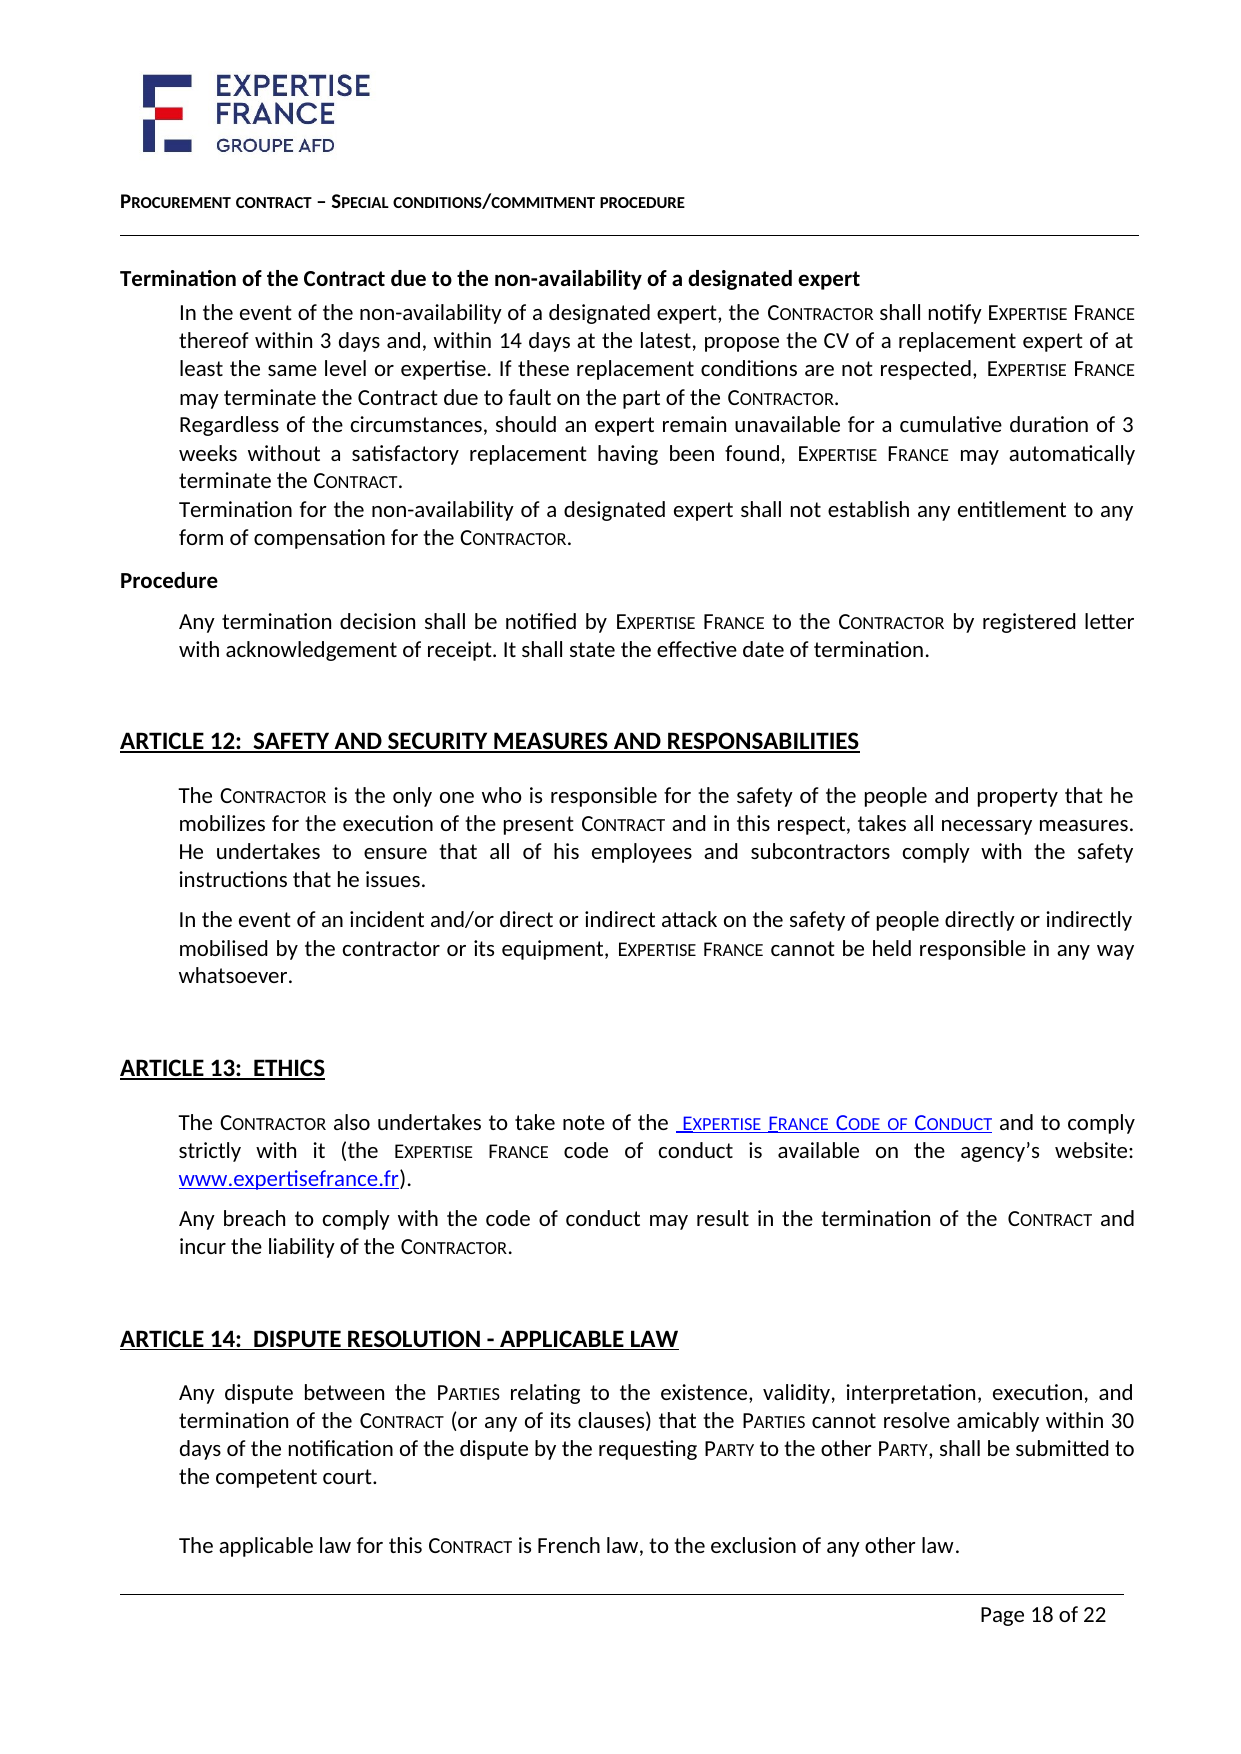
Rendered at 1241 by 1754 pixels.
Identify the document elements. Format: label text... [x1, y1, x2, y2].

picture [120, 41, 397, 183]
text The Contractor also undertakes to take note of the Expertise France Code of Conduct and to comply strictly with it (the Expertise France code of conduct is available on the agency’s website: www.expertisefrance.fr). [178, 1108, 1135, 1192]
text In the event of an incident and/or direct or indirect attack on the safety of people directly or indirectly mobilised by the contractor or its equipment, Expertise France cannot be held responsible in any way whatsoever. [178, 906, 1135, 990]
text In the event of the non-availability of a designated expert, the Contractor shall notify Expertise France thereof within 3 days and, within 14 days at the latest, propose the CV of a replacement expert of at least the same level or expertise. If these replacement conditions are not respected, Expertise France may terminate the Contract due to fault on the part of the Contractor. [179, 298, 1135, 411]
text Termination for the non-availability of a designated expert shall not establish any entitlement to any form of compensation for the Contractor. [179, 495, 1135, 551]
subtitle Termination of the Contract due to the non-availability of a designated expert [120, 261, 1135, 292]
list Any dispute between the Parties relating to the existence, validity, interpretation, execution, and termination of the Contract (or any of its clauses) that the Parties cannot resolve amicably within 30 days of the notification of the dispute by the requesting Party to the other Party, shall be submitted to the competent court. [179, 1378, 1135, 1490]
text Any termination decision shall be notified by Expertise France to the Contractor by registered letter with acknowledgement of receipt. It shall state the effective date of termination. [179, 607, 1135, 663]
subtitle Procedure [120, 563, 1135, 594]
text Any breach to comply with the code of conduct may result in the termination of the Contract and incur the liability of the Contractor. [179, 1204, 1135, 1260]
text The Contractor is the only one who is responsible for the safety of the people and property that he mobilizes for the execution of the present Contract and in this respect, takes all necessary measures. He undertakes to ensure that all of his employees and subcontractors comply with the safety instructions that he issues. [178, 781, 1135, 893]
list safety and security measures and responsabilities [120, 726, 1135, 756]
list Dispute resolution - applicable law [120, 1323, 1135, 1353]
text Regardless of the circumstances, should an expert remain unavailable for a cumulative duration of 3 weeks without a satisfactory replacement having been found, Expertise France may automatically terminate the Contract. [179, 411, 1135, 495]
list ethics [120, 1052, 1135, 1083]
list The applicable law for this Contract is French law, to the exclusion of any other law. [179, 1531, 1135, 1559]
